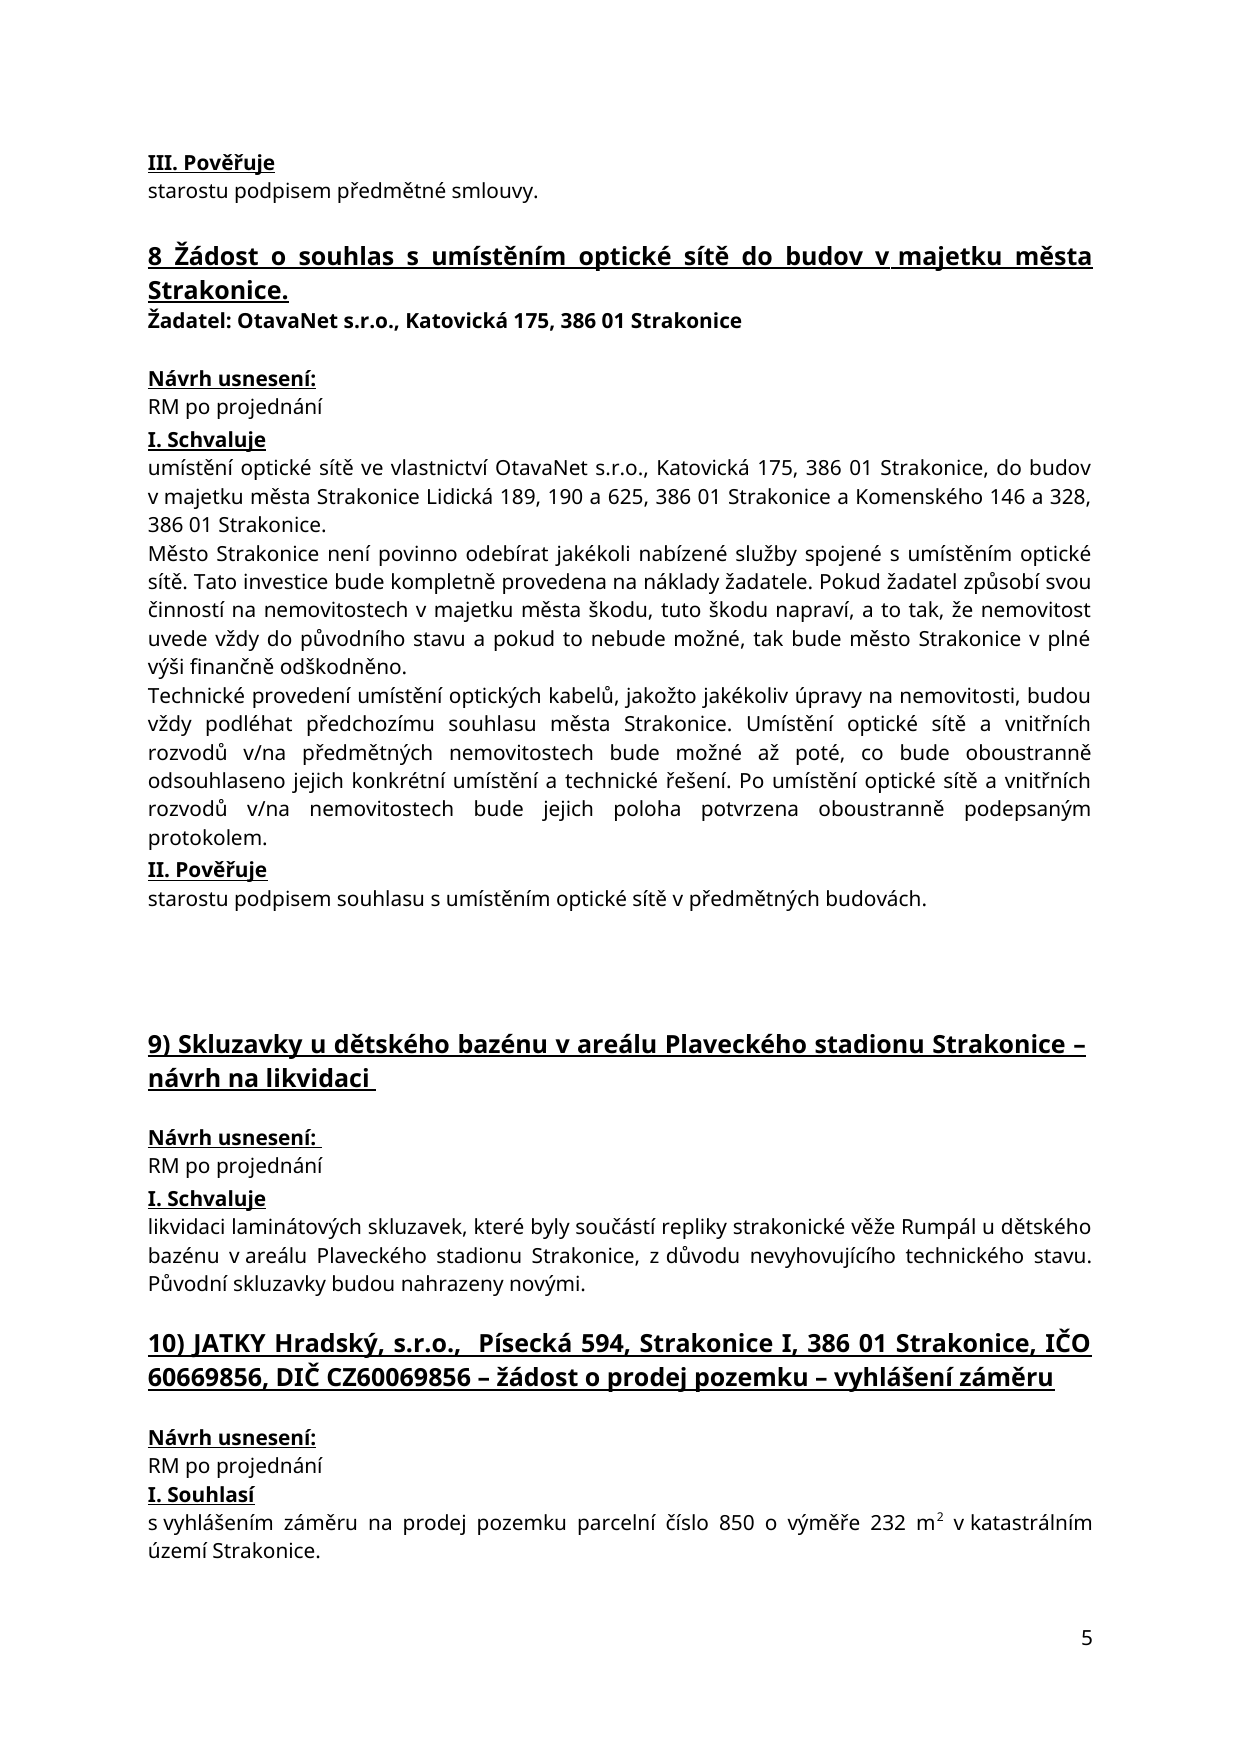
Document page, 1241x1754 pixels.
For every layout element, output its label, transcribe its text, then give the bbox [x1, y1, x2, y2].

text Návrh usnesení: [148, 1123, 1093, 1151]
subtitle 8 Žádost o souhlas s umístěním optické sítě do budov v majetku města Strakonice. [148, 238, 1093, 307]
text 9) Skluzavky u dětského bazénu v areálu Plaveckého stadionu Strakonice – návrh na likvidaci [148, 1057, 1086, 1094]
text RM po projednání [148, 1151, 1093, 1180]
subtitle III. Pověřuje [148, 148, 1093, 176]
text Žadatel: OtavaNet s.r.o., Katovická 175, 386 01 Strakonice [148, 307, 1093, 335]
text Technické provedení umístění optických kabelů, jakožto jakékoliv úpravy na nemovitosti, budou vždy podléhat předchozímu souhlasu města Strakonice. Umístění optické sítě a vnitřních rozvodů v/na předmětných nemovitostech bude možné až poté, co bude oboustranně odsouhlaseno jejich konkrétní umístění a technické řešení. Po umístění optické sítě a vnitřních rozvodů v/na nemovitostech bude jejich poloha potvrzena oboustranně podepsaným protokolem. [148, 681, 1093, 851]
text s vyhlášením záměru na prodej pozemku parcelní číslo 850 o výměře 232 m2 v katastrálním území Strakonice. [148, 1508, 1093, 1565]
subtitle I. Schvaluje [148, 425, 1093, 453]
text Návrh usnesení: [148, 364, 1093, 392]
text Návrh usnesení: [148, 1423, 1093, 1451]
text 10) JATKY Hradský, s.r.o., Písecká 594, Strakonice I, 386 01 Strakonice, IČO 60669856, DIČ CZ60069856 – žádost o prodej pozemku – vyhlášení záměru [148, 1326, 1093, 1394]
text Město Strakonice není povinno odebírat jakékoli nabízené služby spojené s umístěním optické sítě. Tato investice bude kompletně provedena na náklady žadatele. Pokud žadatel způsobí svou činností na nemovitostech v majetku města škodu, tuto škodu napraví, a to tak, že nemovitost uvede vždy do původního stavu a pokud to nebude možné, tak bude město Strakonice v plné výši finančně odškodněno. [148, 539, 1093, 681]
text likvidaci laminátových skluzavek, které byly součástí repliky strakonické věže Rumpál u dětského bazénu v areálu Plaveckého stadionu Strakonice, z důvodu nevyhovujícího technického stavu. Původní skluzavky budou nahrazeny novými. [148, 1212, 1093, 1298]
text RM po projednání [148, 392, 1093, 421]
text starostu podpisem souhlasu s umístěním optické sítě v předmětných budovách. [148, 884, 1093, 912]
text I. Souhlasí [148, 1480, 1093, 1508]
subtitle II. Pověřuje [148, 856, 1093, 884]
text RM po projednání [148, 1451, 1093, 1480]
text 9) Skluzavky u dětského bazénu v areálu Plaveckého stadionu Strakonice – návrh na likvidaci [148, 1026, 1086, 1055]
text I. Schvaluje [148, 1184, 1093, 1212]
text starostu podpisem předmětné smlouvy. [148, 176, 1093, 204]
text umístění optické sítě ve vlastnictví OtavaNet s.r.o., Katovická 175, 386 01 Strakonice, do budov v majetku města Strakonice Lidická 189, 190 a 625, 386 01 Strakonice a Komenského 146 a 328, 386 01 Strakonice. [148, 453, 1093, 539]
